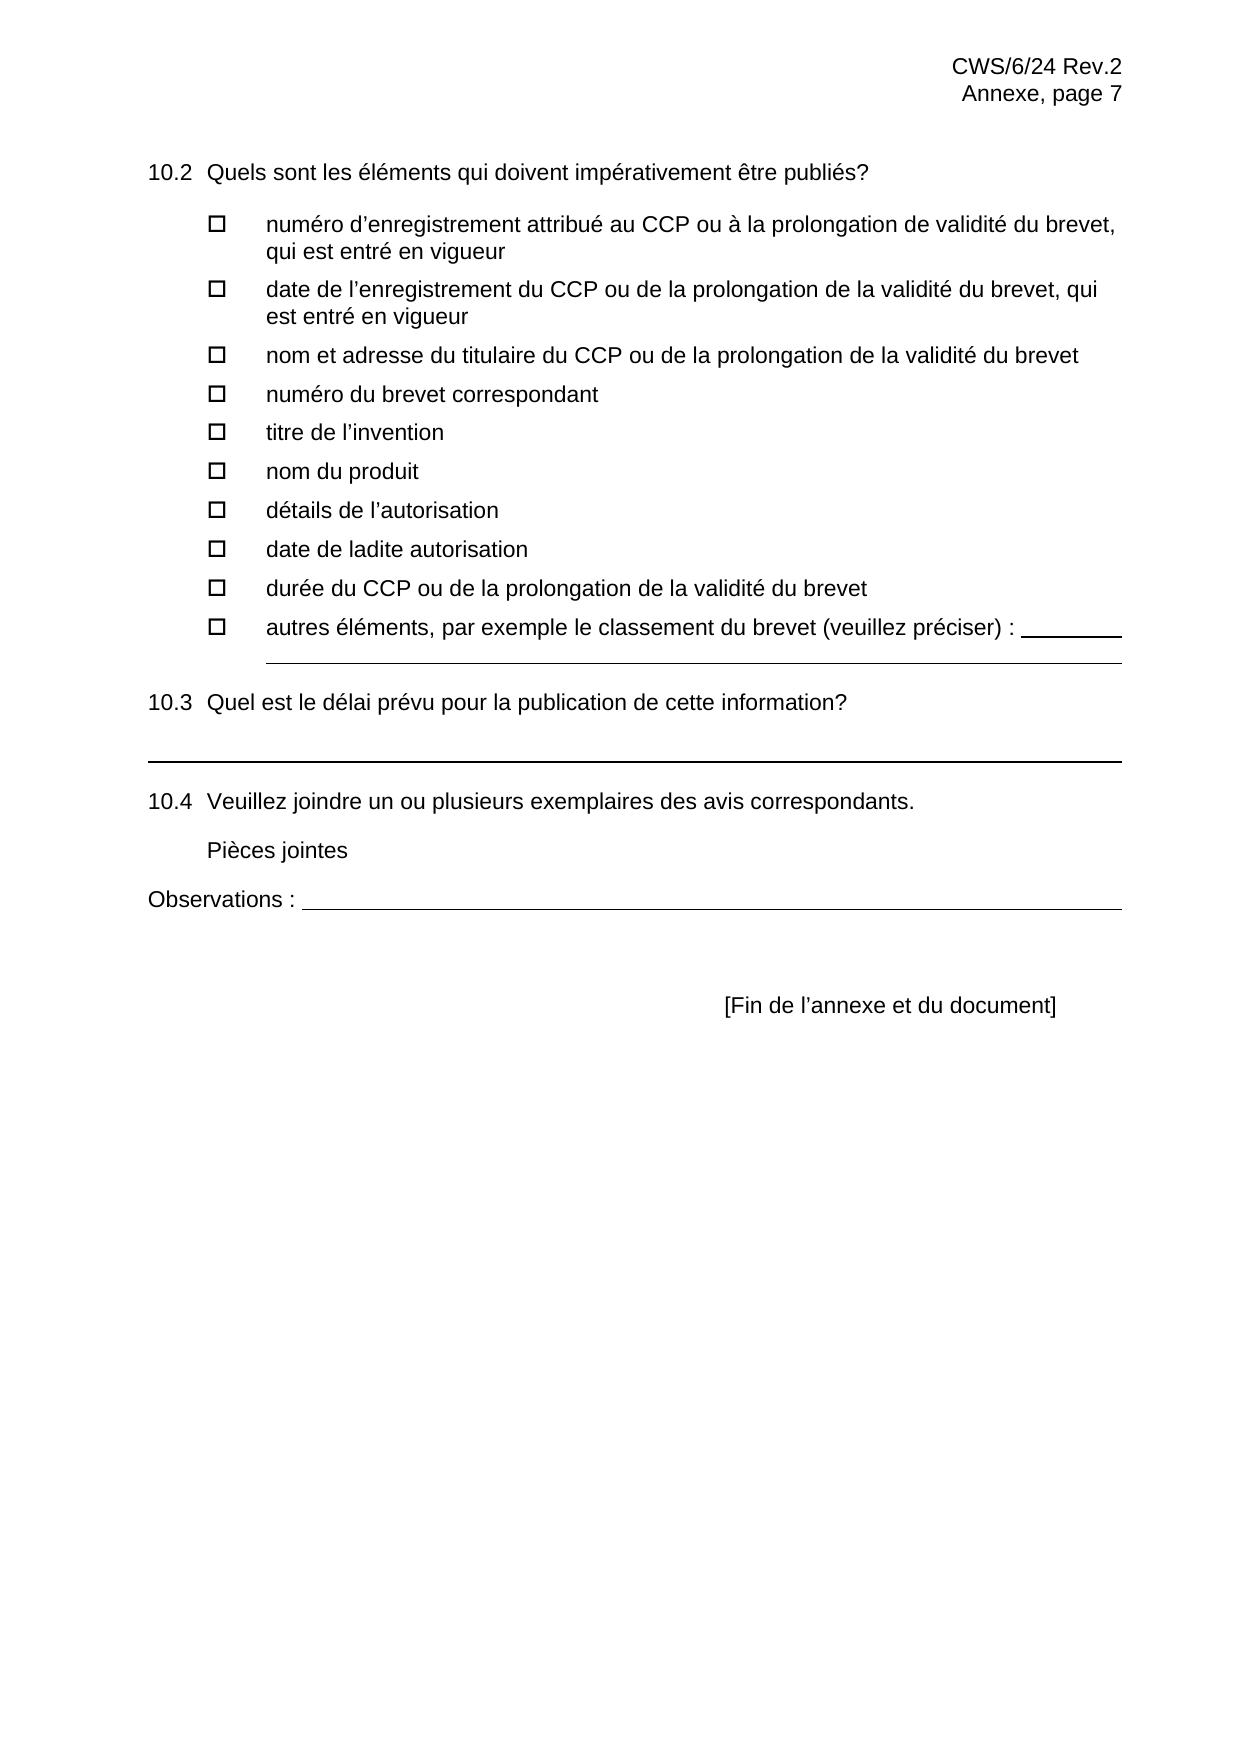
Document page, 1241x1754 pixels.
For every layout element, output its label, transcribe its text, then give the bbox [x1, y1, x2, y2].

list nom du produit [207, 458, 1122, 484]
list Quel est le délai prévu pour la publication de cette information? [148, 689, 1122, 716]
list numéro d’enregistrement attribué au CCP ou à la prolongation de validité du brevet, qui est entré en vigueur [207, 211, 1122, 264]
list titre de l’invention [207, 419, 1122, 446]
list date de ladite autorisation [207, 536, 1122, 562]
list autres éléments, par exemple le classement du brevet (veuillez préciser) : [207, 614, 1122, 666]
text Pièces jointes [207, 837, 1122, 863]
list Veuillez joindre un ou plusieurs exemplaires des avis correspondants. [148, 788, 1122, 814]
list détails de l’autorisation [207, 497, 1122, 523]
text Observations : [148, 886, 1122, 913]
list date de l’enregistrement du CCP ou de la prolongation de la validité du brevet, qui est entré en vigueur [207, 276, 1122, 329]
list Quels sont les éléments qui doivent impérativement être publiés? [148, 158, 1122, 185]
list nom et adresse du titulaire du CCP ou de la prolongation de la validité du brevet [207, 342, 1122, 368]
list durée du CCP ou de la prolongation de la validité du brevet [207, 575, 1122, 601]
list numéro du brevet correspondant [207, 381, 1122, 407]
text [Fin de l’annexe et du document] [724, 992, 1122, 1018]
